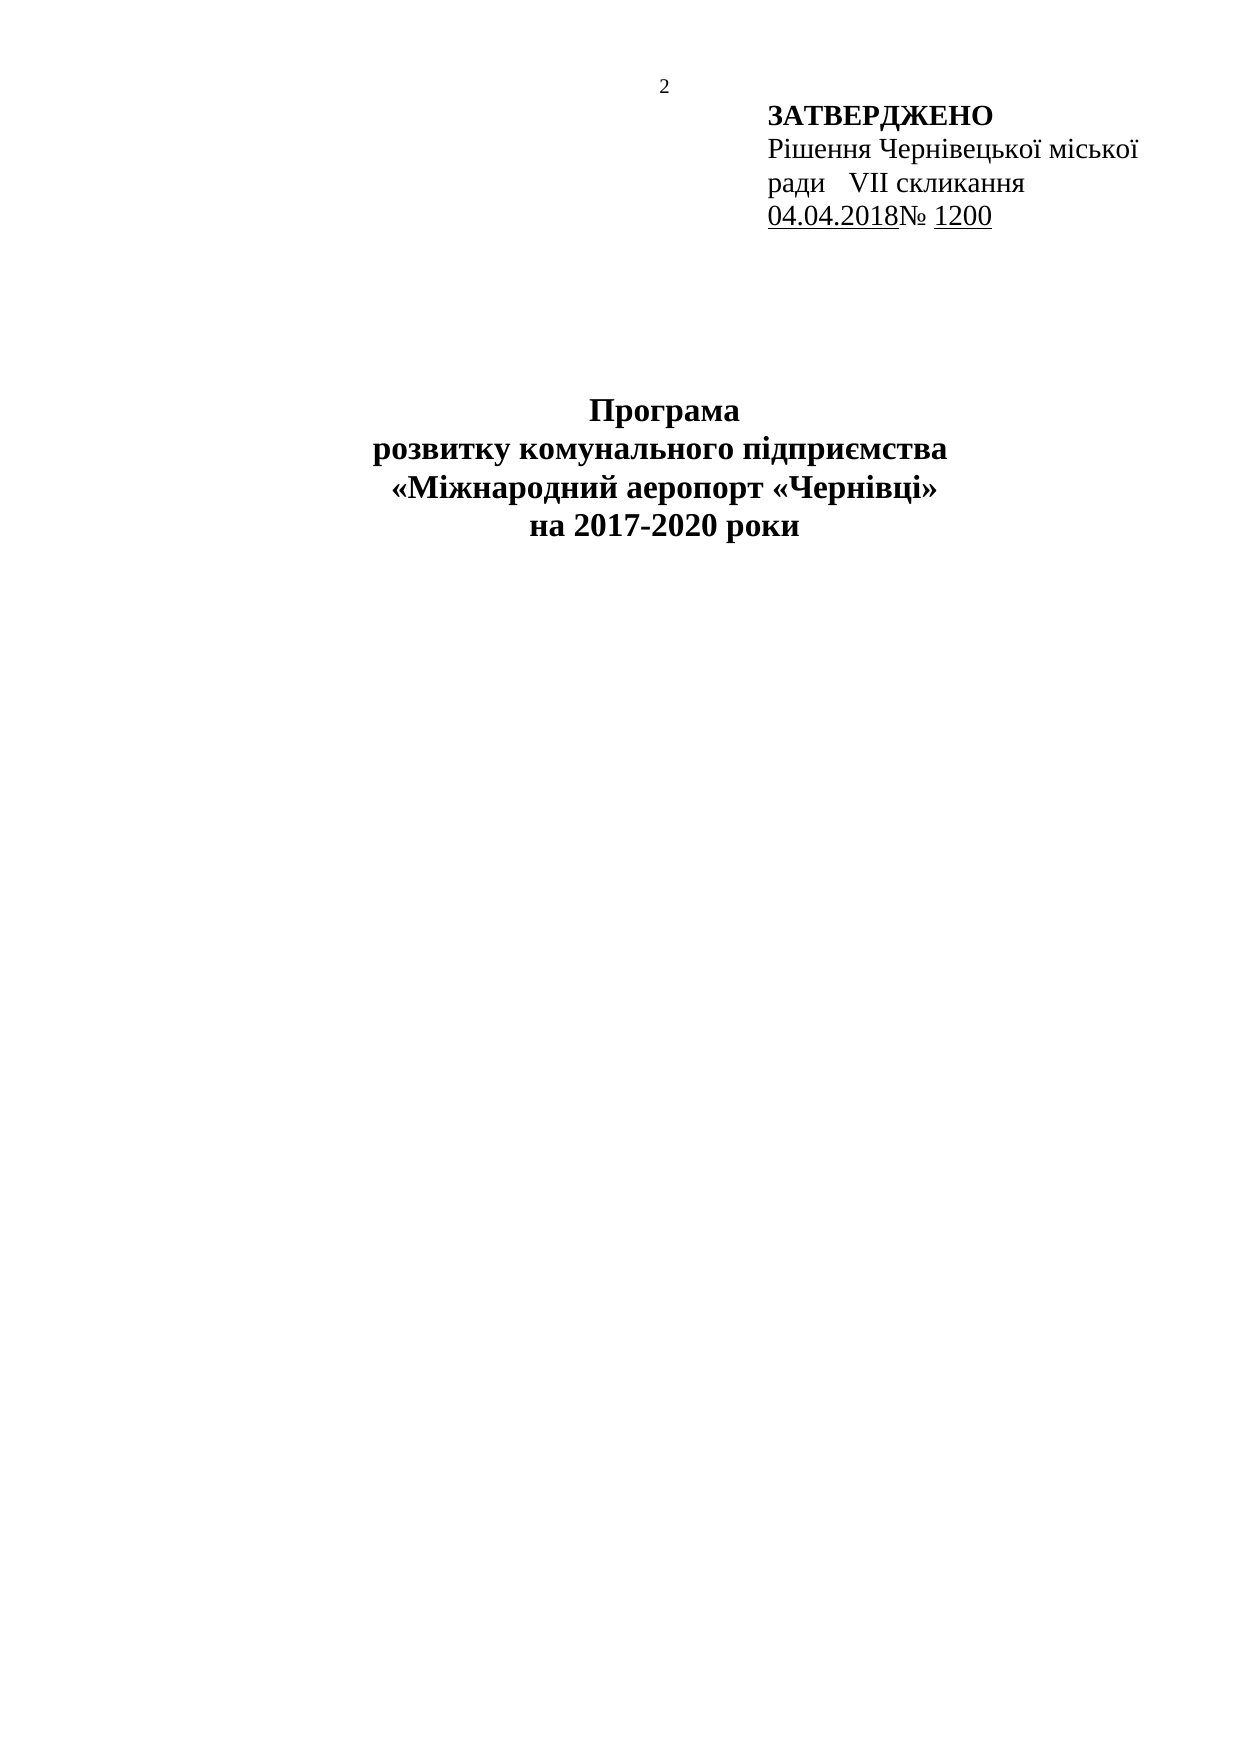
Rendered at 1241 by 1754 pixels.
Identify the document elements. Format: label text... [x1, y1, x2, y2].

text ЗАТВЕРДЖЕНО [693, 98, 1152, 131]
text на 2017-2020 роки [177, 505, 1152, 544]
text 04.04.2018№ 1200 [767, 198, 1152, 299]
text ради VІІ скликання [177, 165, 1152, 198]
text розвитку комунального підприємства «Міжнародний аеропорт «Чернівці» [177, 429, 1152, 505]
text Рішення Чернівецької міської [693, 131, 1152, 165]
text Програма [177, 390, 1152, 429]
